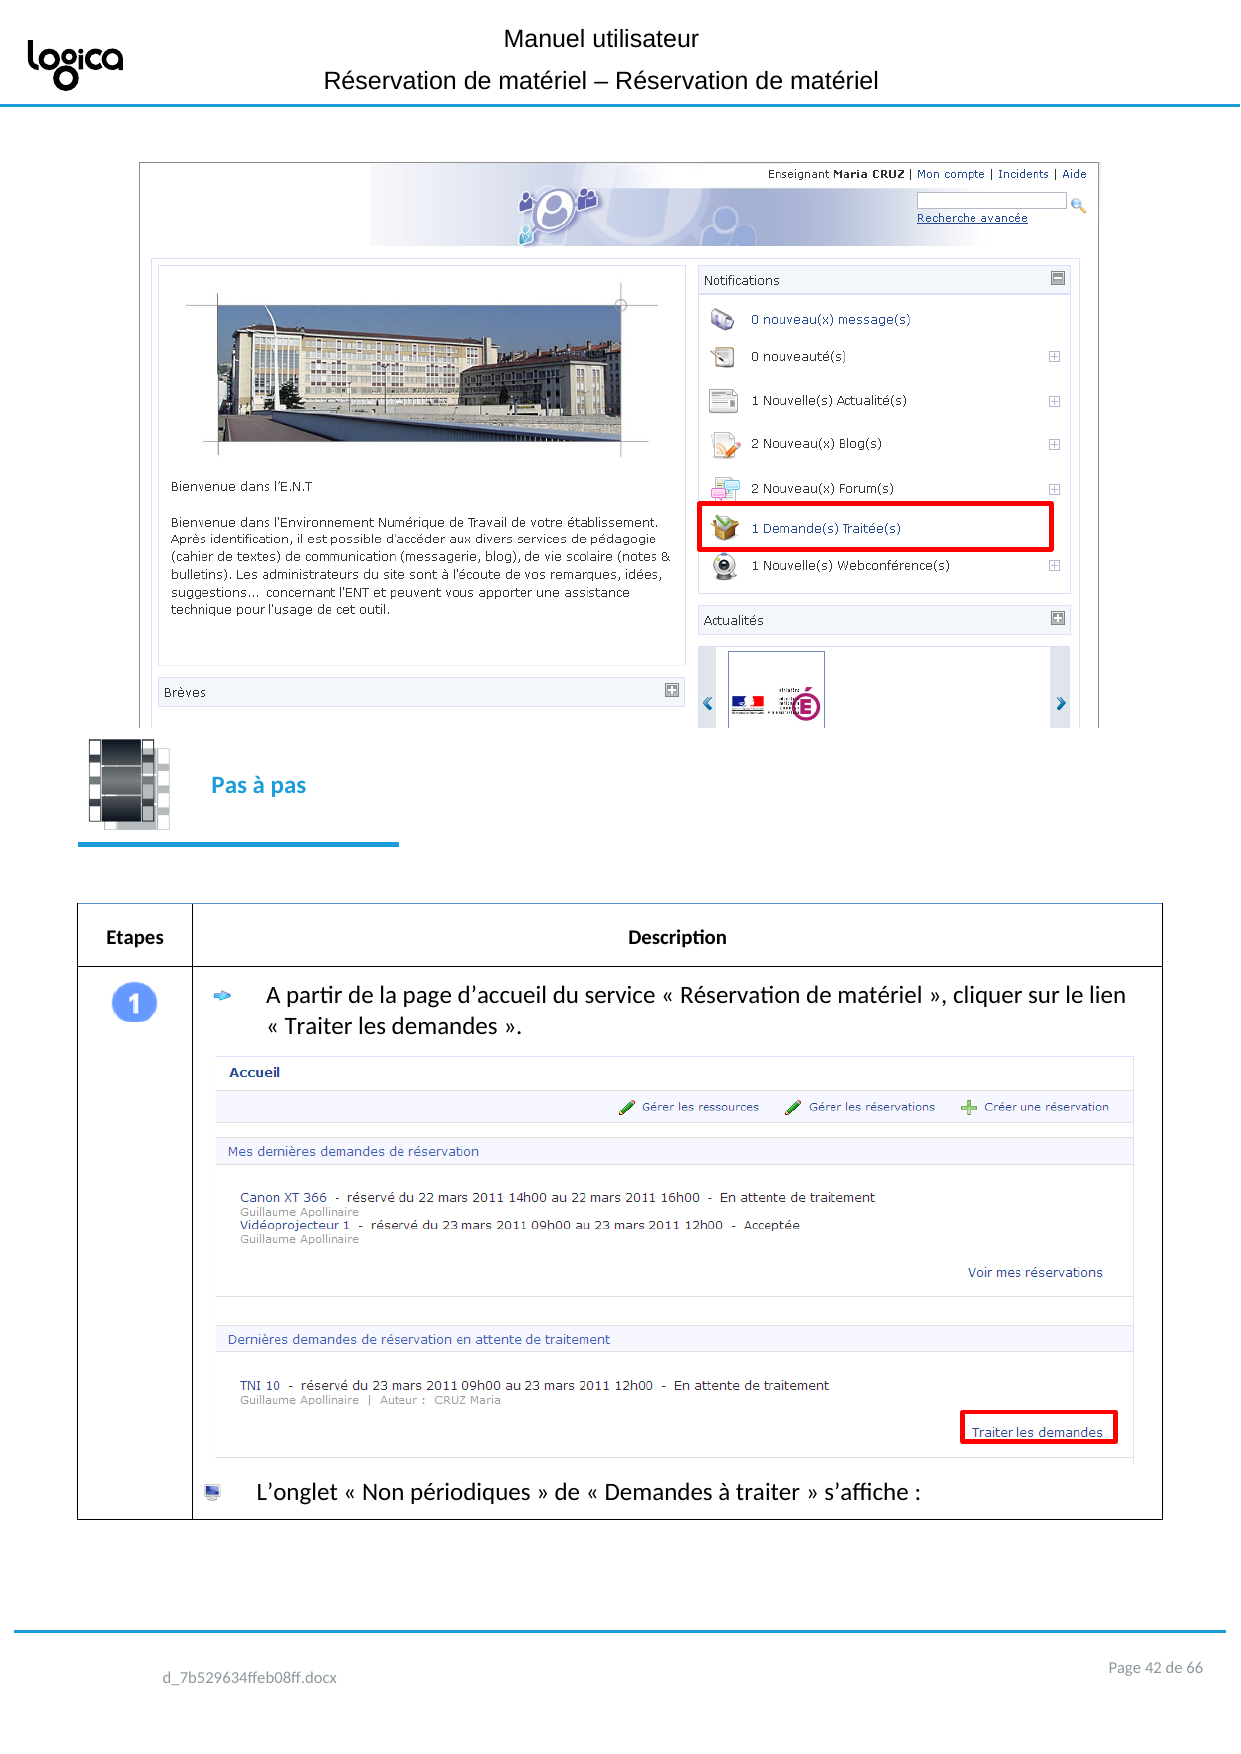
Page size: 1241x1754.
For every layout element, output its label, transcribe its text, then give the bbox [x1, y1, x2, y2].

table_header Etapes [78, 904, 192, 966]
picture [109, 981, 161, 1022]
picture [215, 1052, 1140, 1464]
table_header Description [193, 904, 1162, 966]
table_cell [78, 967, 192, 1519]
picture [204, 1484, 221, 1501]
table_header [78, 727, 200, 842]
picture [213, 987, 231, 1004]
picture [138, 162, 1102, 728]
table_header Pas à pas [200, 728, 399, 842]
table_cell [193, 967, 1162, 1519]
picture [88, 739, 179, 830]
